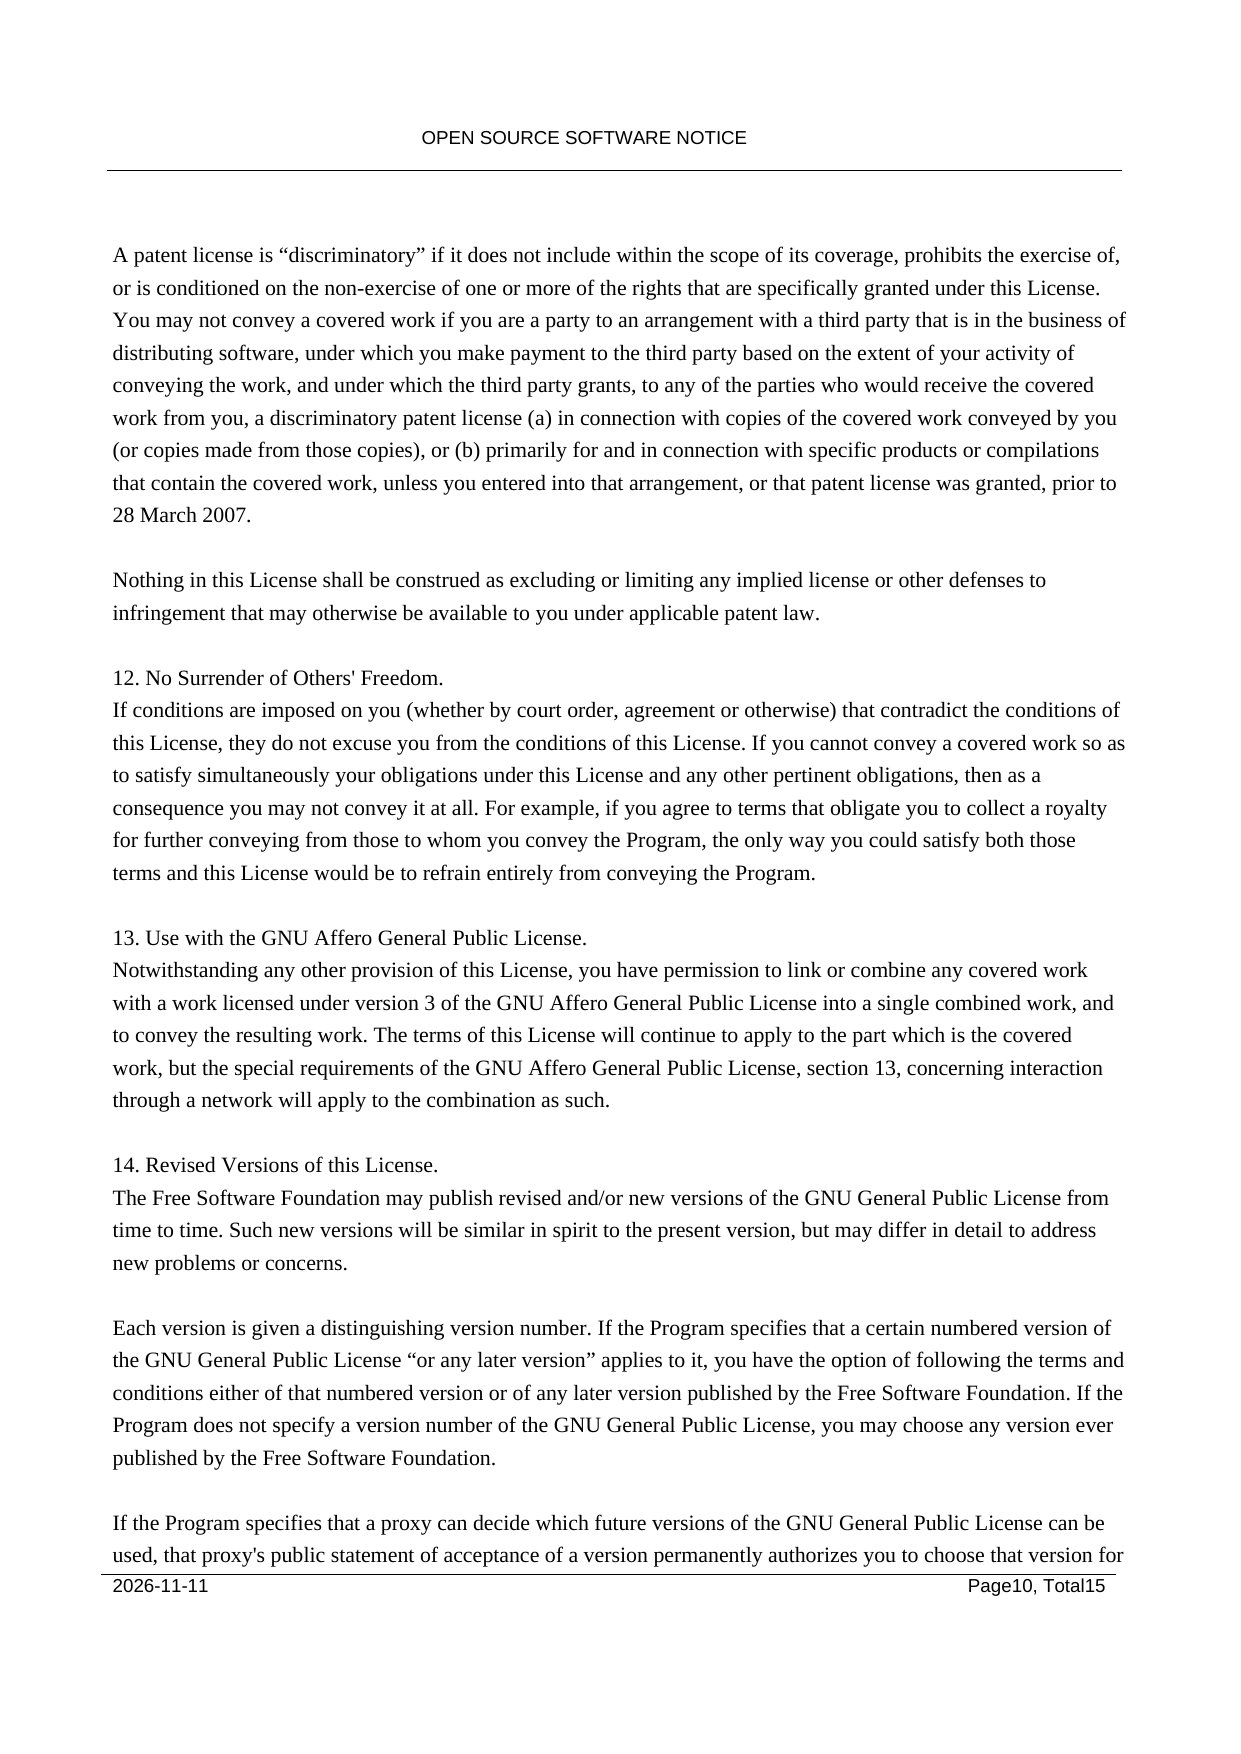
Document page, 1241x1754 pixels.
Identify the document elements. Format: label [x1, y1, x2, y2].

text [112, 206, 1128, 1571]
